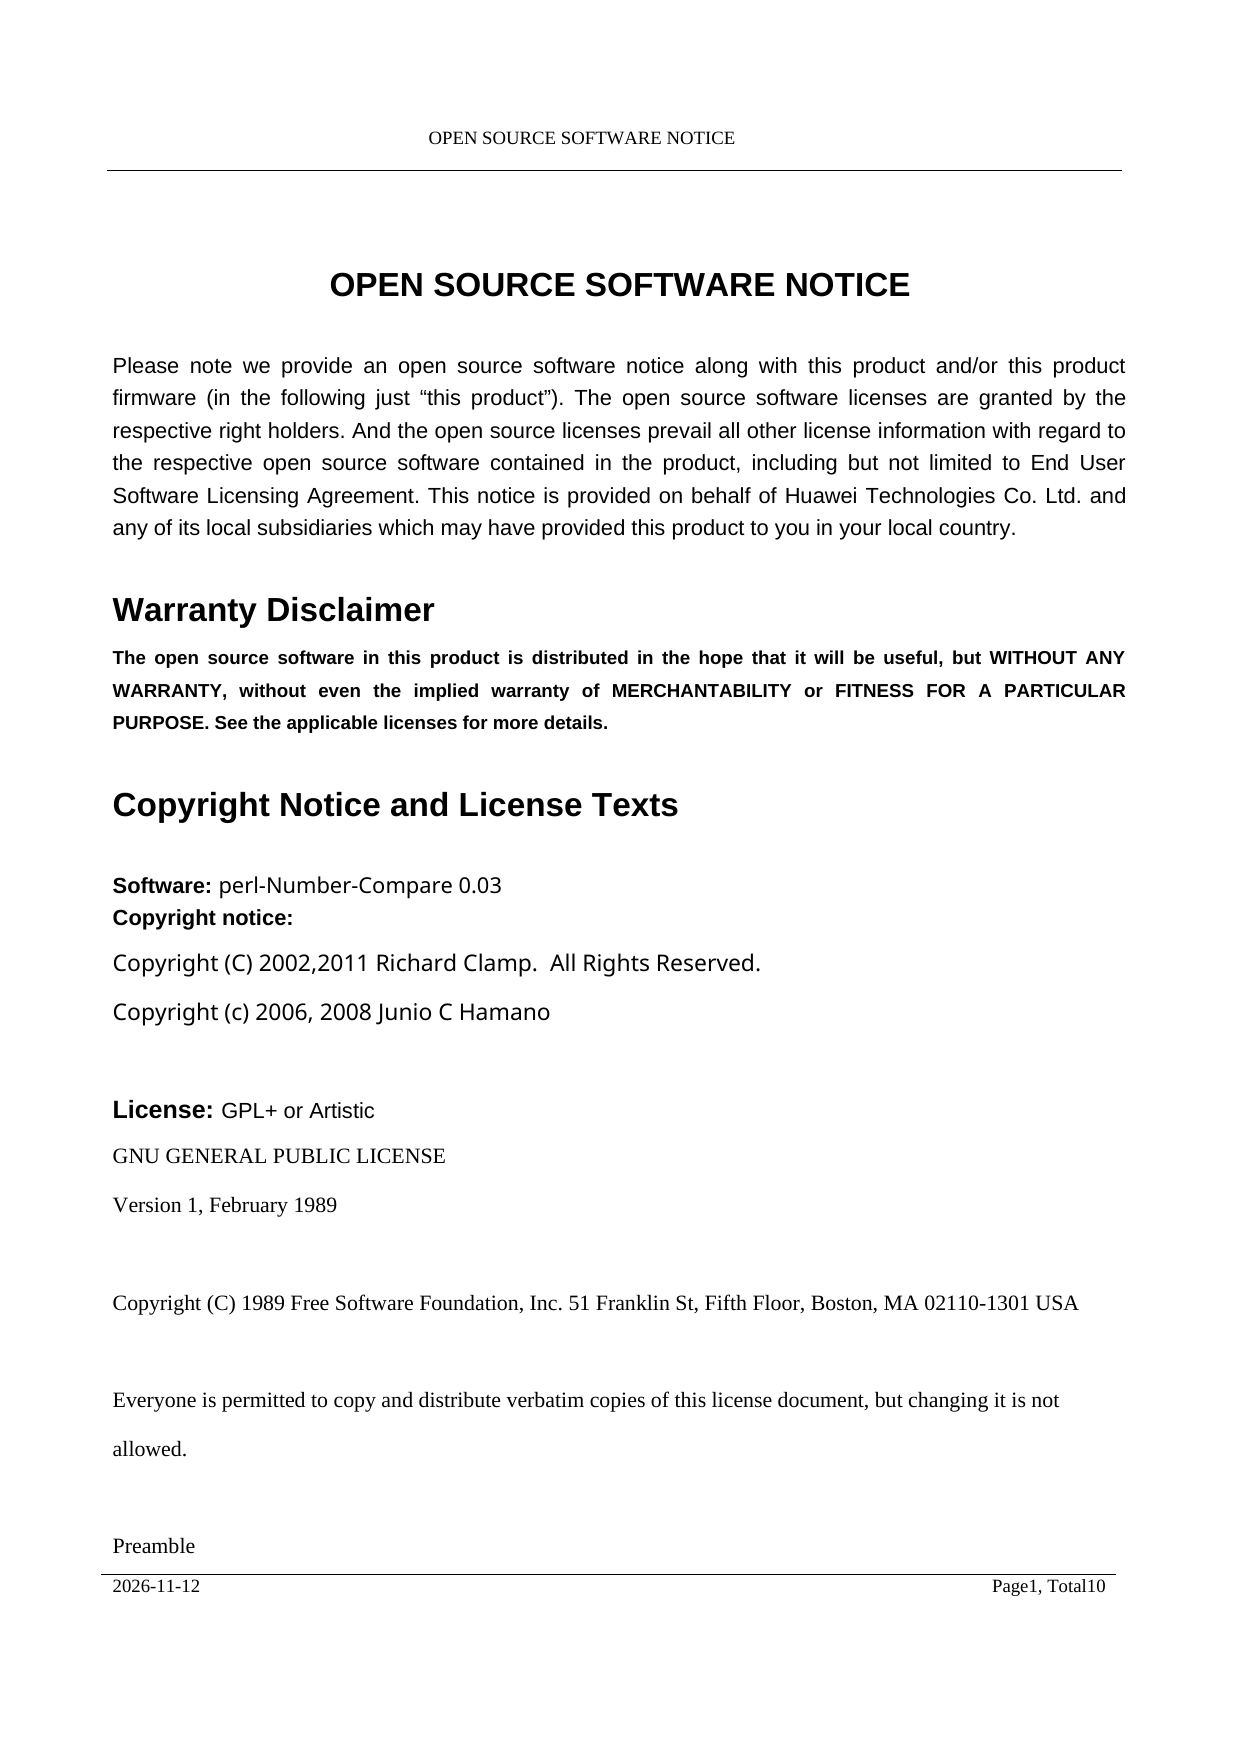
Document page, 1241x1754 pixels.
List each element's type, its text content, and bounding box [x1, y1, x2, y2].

text Software: perl-Number-Compare 0.03 [112, 869, 1128, 901]
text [112, 1140, 1128, 1562]
text Copyright (C) 2002,2011 Richard Clamp. All Rights Reserved. Copyright (c) 2006, 2008 Junio C Hamano [112, 947, 1128, 1077]
text Please note we provide an open source software notice along with this product and/or this product firmware (in the following just “this product”). The open source software licenses are granted by the respective right holders. And the open source licenses prevail all other license information with regard to the respective open source software contained in the product, including but not limited to End User Software Licensing Agreement. This notice is provided on behalf of Huawei Technologies Co. Ltd. and any of its local subsidiaries which may have provided this product to you in your local country. [112, 349, 1128, 544]
text Copyright Notice and License Texts [112, 771, 1128, 836]
text Copyright notice: [112, 901, 1128, 934]
text OPEN SOURCE SOFTWARE NOTICE [112, 251, 1128, 316]
text Warranty Disclaimer [112, 576, 1128, 641]
text The open source software in this product is distributed in the hope that it will be useful, but WITHOUT ANY WARRANTY, without even the implied warranty of MERCHANTABILITY or FITNESS FOR A PARTICULAR PURPOSE. See the applicable licenses for more details. [112, 641, 1128, 739]
text License: GPL+ or Artistic [112, 1093, 1128, 1125]
